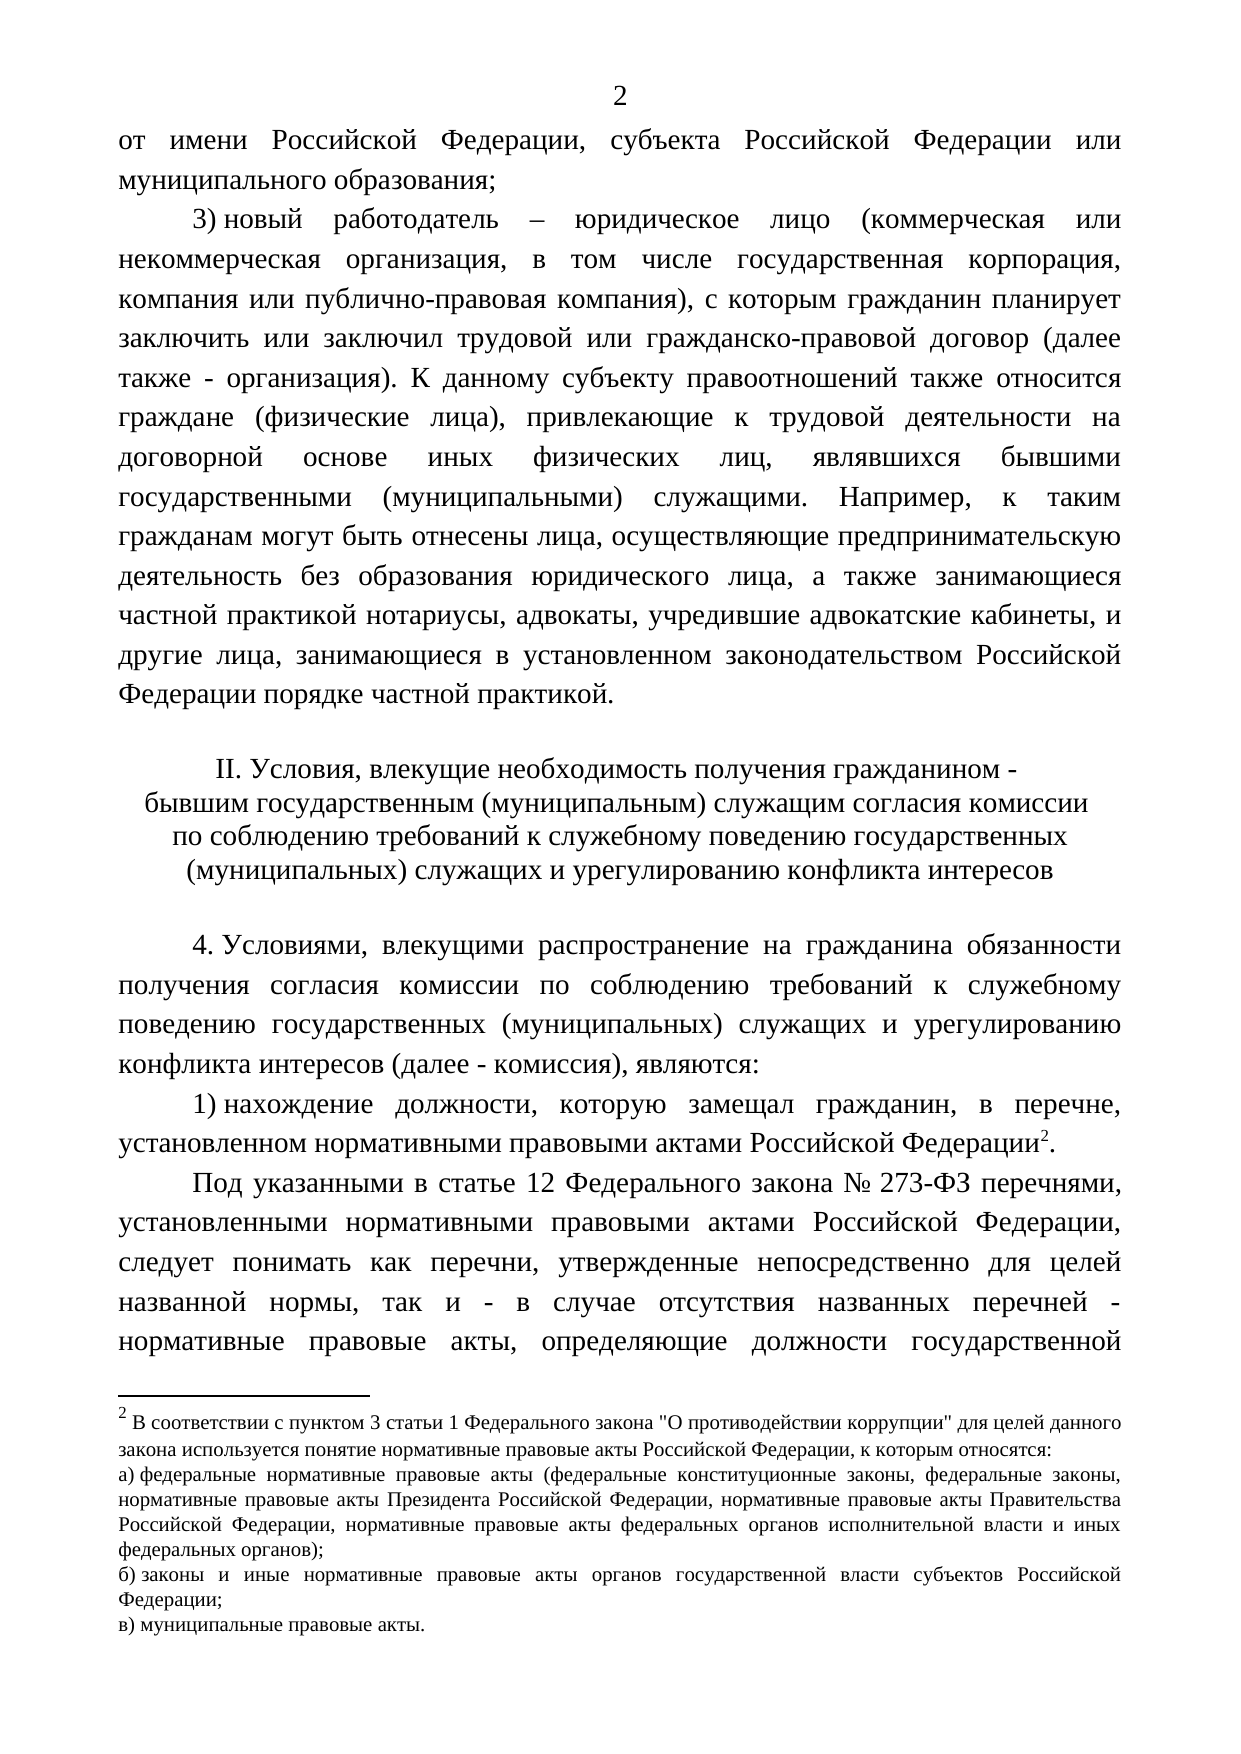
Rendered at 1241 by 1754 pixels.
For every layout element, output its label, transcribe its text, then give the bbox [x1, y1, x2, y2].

text 1) нахождение должности, которую замещал гражданин, в перечне, установленном нормативными правовыми актами Российской Федерации. [118, 1081, 1122, 1161]
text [118, 1161, 1122, 1358]
text 4. Условиями, влекущими распространение на гражданина обязанности получения согласия комиссии по соблюдению требований к служебному поведению государственных (муниципальных) служащих и урегулированию конфликта интересов (далее - комиссия), являются: [118, 923, 1122, 1081]
text 3) новый работодатель – юридическое лицо (коммерческая или некоммерческая организация, в том числе государственная корпорация, компания или публично-правовая компания), с которым гражданин планирует заключить или заключил трудовой или гражданско-правовой договор (далее также - организация). К данному субъекту правоотношений также относится граждане (физические лица), привлекающие к трудовой деятельности на договорной основе иных физических лиц, являвшихся бывшими государственными (муниципальными) служащими. Например, к таким гражданам могут быть отнесены лица, осуществляющие предпринимательскую деятельность без образования юридического лица, а также занимающиеся частной практикой нотариусы, адвокаты, учредившие адвокатские кабинеты, и другие лица, занимающиеся в установленном законодательством Российской Федерации порядке частной практикой. [118, 197, 1122, 712]
text II. Условия, влекущие необходимость получения гражданином - бывшим государственным (муниципальным) служащим согласия комиссии по соблюдению требований к служебному поведению государственных (муниципальных) служащих и урегулированию конфликта интересов [118, 751, 1122, 886]
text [118, 118, 1122, 197]
